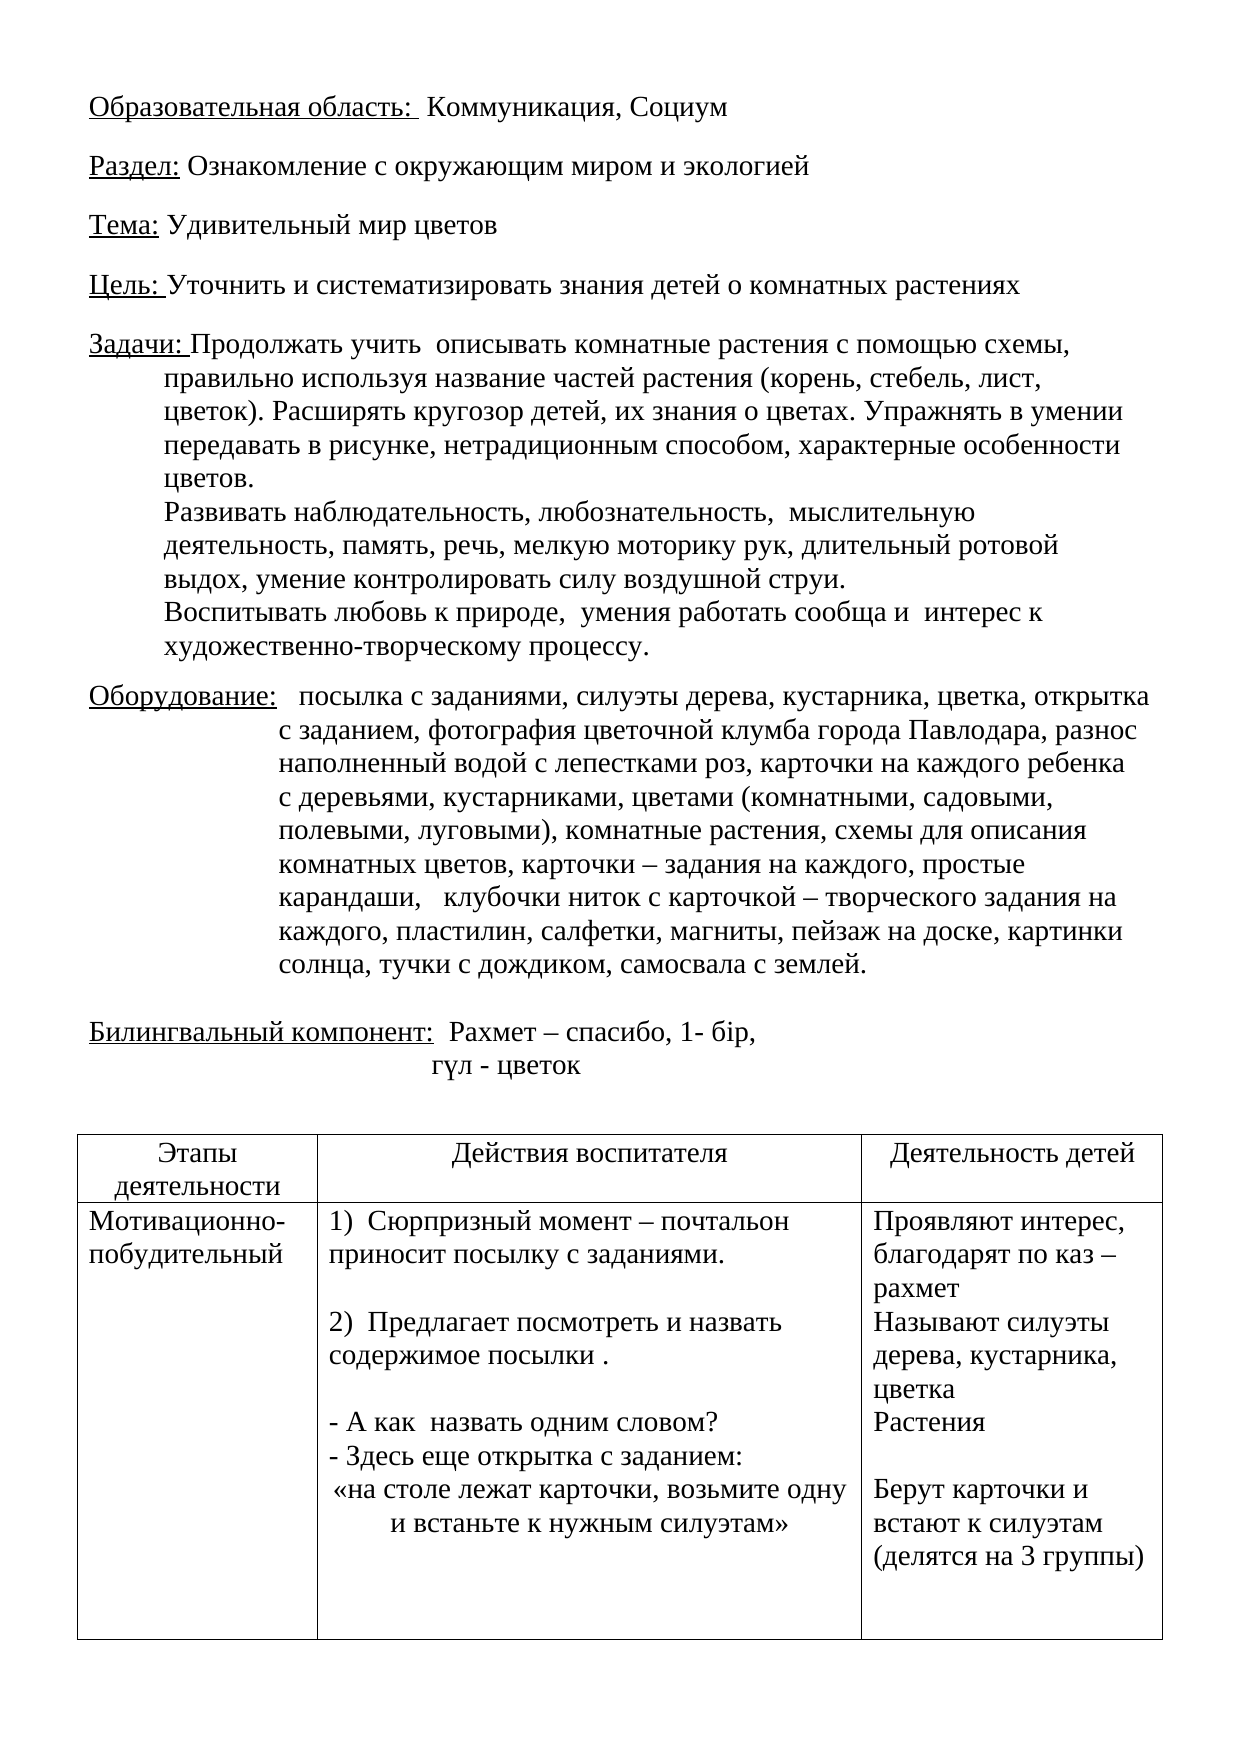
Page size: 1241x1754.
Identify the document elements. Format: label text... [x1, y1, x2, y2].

text Воспитывать любовь к природе, умения работать сообща и интерес к [164, 594, 1152, 628]
text цветок). Расширять кругозор детей, их знания о цветах. Упражнять в умении [164, 393, 1152, 427]
text комнатных цветов, карточки – задания на каждого, простые [89, 846, 1152, 879]
text Образовательная область: Коммуникация, Социум [89, 89, 1152, 122]
text Цель: Уточнить и систематизировать знания детей о комнатных растениях [89, 267, 1152, 300]
text выдох, умение контролировать силу воздушной струи. [164, 561, 1152, 594]
text Тема: Удивительный мир цветов [89, 207, 1152, 241]
text правильно используя название частей растения (корень, стебель, лист, [164, 360, 1152, 393]
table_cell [318, 1203, 861, 1639]
text Оборудование: посылка с заданиями, силуэты дерева, кустарника, цветка, открытка [89, 678, 1152, 712]
text полевыми, луговыми), комнатные растения, схемы для описания [89, 812, 1152, 846]
table_header Действия воспитателя [318, 1135, 861, 1202]
text наполненный водой с лепестками роз, карточки на каждого ребенка [89, 745, 1152, 779]
text Раздел: Ознакомление с окружающим миром и экологией [89, 148, 1152, 182]
text гүл - цветок [89, 1047, 1152, 1081]
text Билингвальный компонент: Рахмет – спасибо, 1- бір, [89, 1014, 1152, 1047]
text с заданием, фотография цветочной клумба города Павлодара, разнос [89, 712, 1152, 745]
text с деревьями, кустарниками, цветами (комнатными, садовыми, [89, 779, 1152, 812]
table_header Деятельность детей [862, 1135, 1162, 1202]
text деятельность, память, речь, мелкую моторику рук, длительный ротовой [164, 527, 1152, 561]
text Развивать наблюдательность, любознательность, мыслительную [164, 494, 1152, 527]
text Задачи: Продолжать учить описывать комнатные растения с помощью схемы, [89, 326, 1152, 360]
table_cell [862, 1203, 1162, 1639]
text цветов. [164, 460, 1152, 494]
text передавать в рисунке, нетрадиционным способом, характерные особенности [164, 427, 1152, 460]
text каждого, пластилин, салфетки, магниты, пейзаж на доске, картинки [89, 913, 1152, 947]
table_header Этапы деятельности [78, 1135, 317, 1202]
text солнца, тучки с дождиком, самосвала с землей. [89, 947, 1152, 980]
text художественно-творческому процессу. [164, 628, 1152, 662]
text карандаши, клубочки ниток с карточкой – творческого задания на [89, 879, 1152, 913]
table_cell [78, 1203, 317, 1639]
